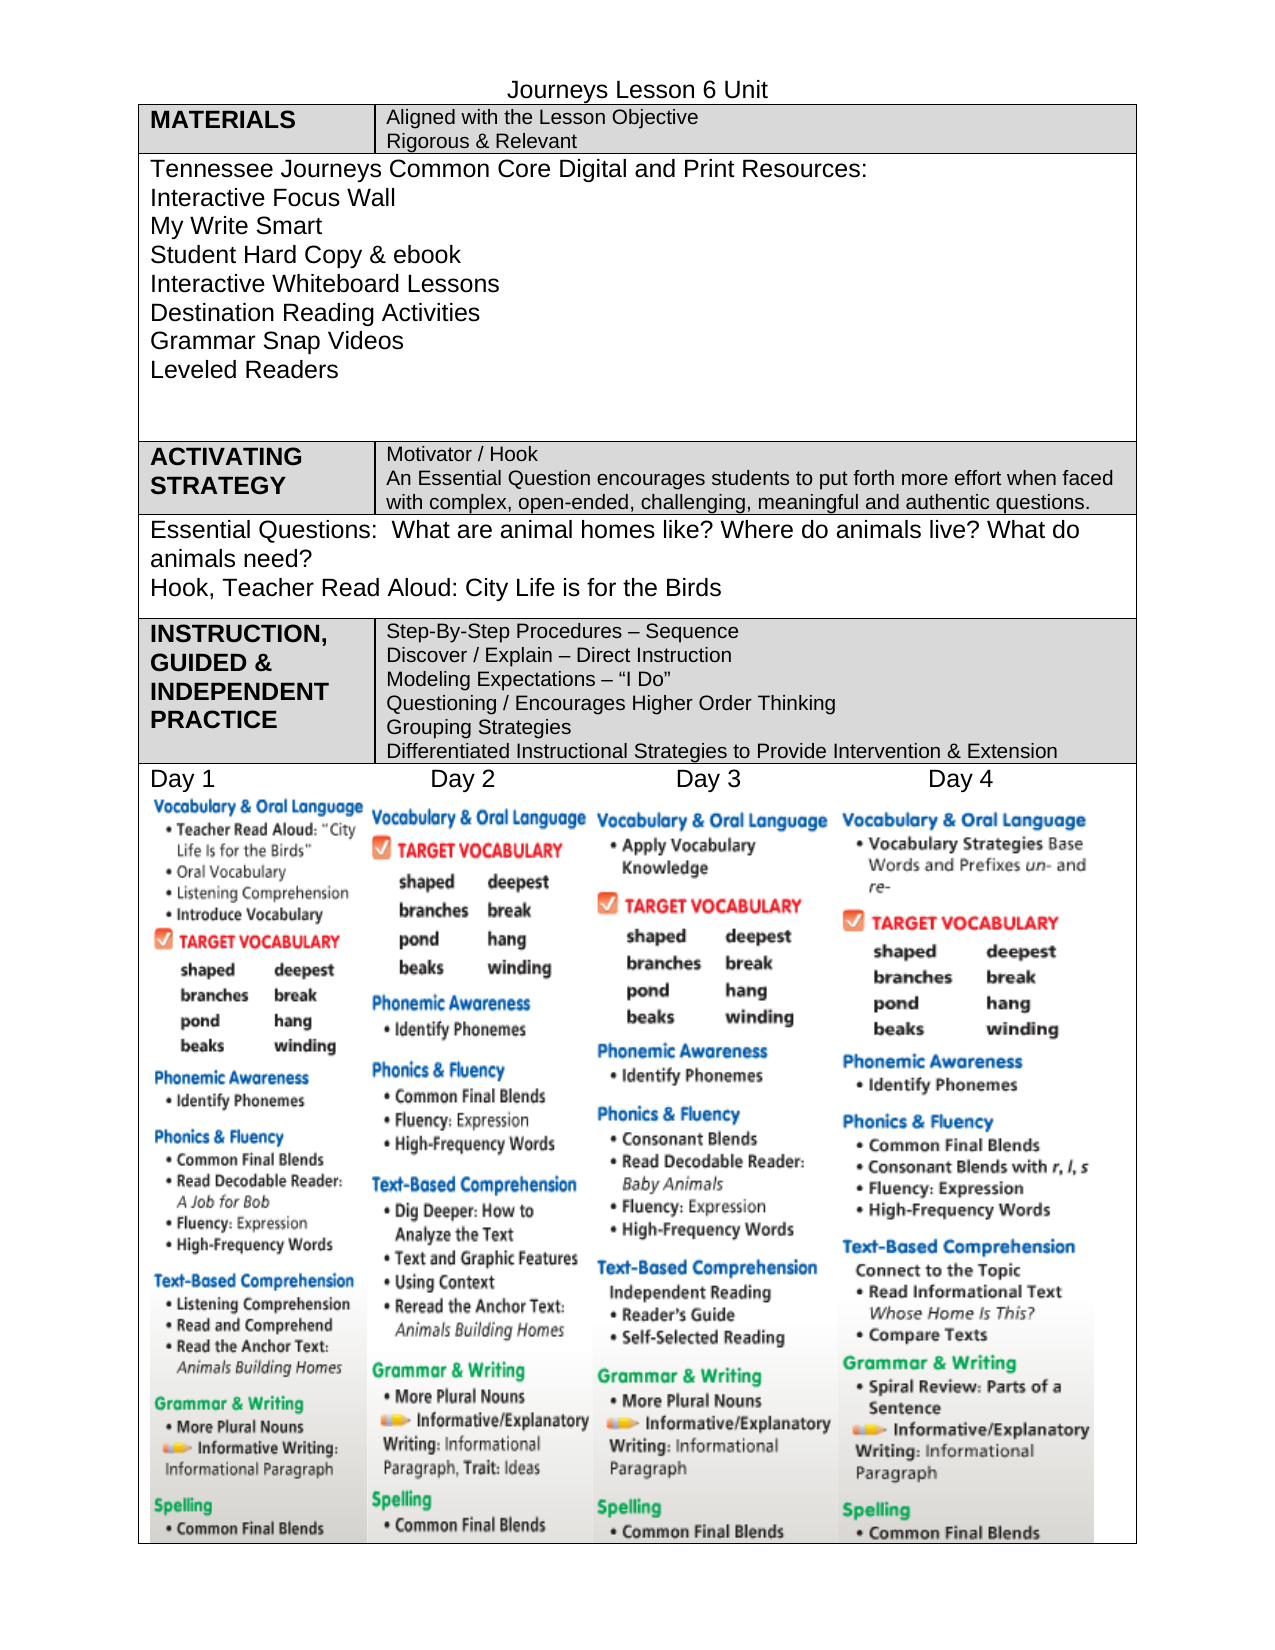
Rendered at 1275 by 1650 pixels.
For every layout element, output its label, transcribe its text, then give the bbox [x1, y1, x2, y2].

table_header Aligned with the Lesson Objective Rigorous & Relevant [376, 105, 1136, 153]
table_cell ACTIVATING STRATEGY [139, 442, 374, 514]
table_cell Essential Questions: What are animal homes like? Where do animals live? What do animals need? Hook, Teacher Read Aloud: City Life is for the Birds [139, 515, 1136, 618]
table_header MATERIALS [139, 105, 374, 153]
table_cell Step-By-Step Procedures – Sequence Discover / Explain – Direct Instruction Modeling Expectations – “I Do” Questioning / Encourages Higher Order Thinking Grouping Strategies Differentiated Instructional Strategies to Provide Intervention & Extension [376, 619, 1136, 763]
table_cell INSTRUCTION, GUIDED & INDEPENDENT PRACTICE [139, 619, 374, 763]
picture [150, 792, 1094, 1543]
table_cell Tennessee Journeys Common Core Digital and Print Resources: Interactive Focus Wall My Write Smart Student Hard Copy & ebook Interactive Whiteboard Lessons Destination Reading Activities Grammar Snap Videos Leveled Readers [139, 154, 1136, 441]
table_cell Day 1 Day 2 Day 3 Day 4 [139, 764, 1136, 1543]
table_cell Motivator / Hook An Essential Question encourages students to put forth more effort when faced with complex, open-ended, challenging, meaningful and authentic questions. [376, 442, 1136, 514]
